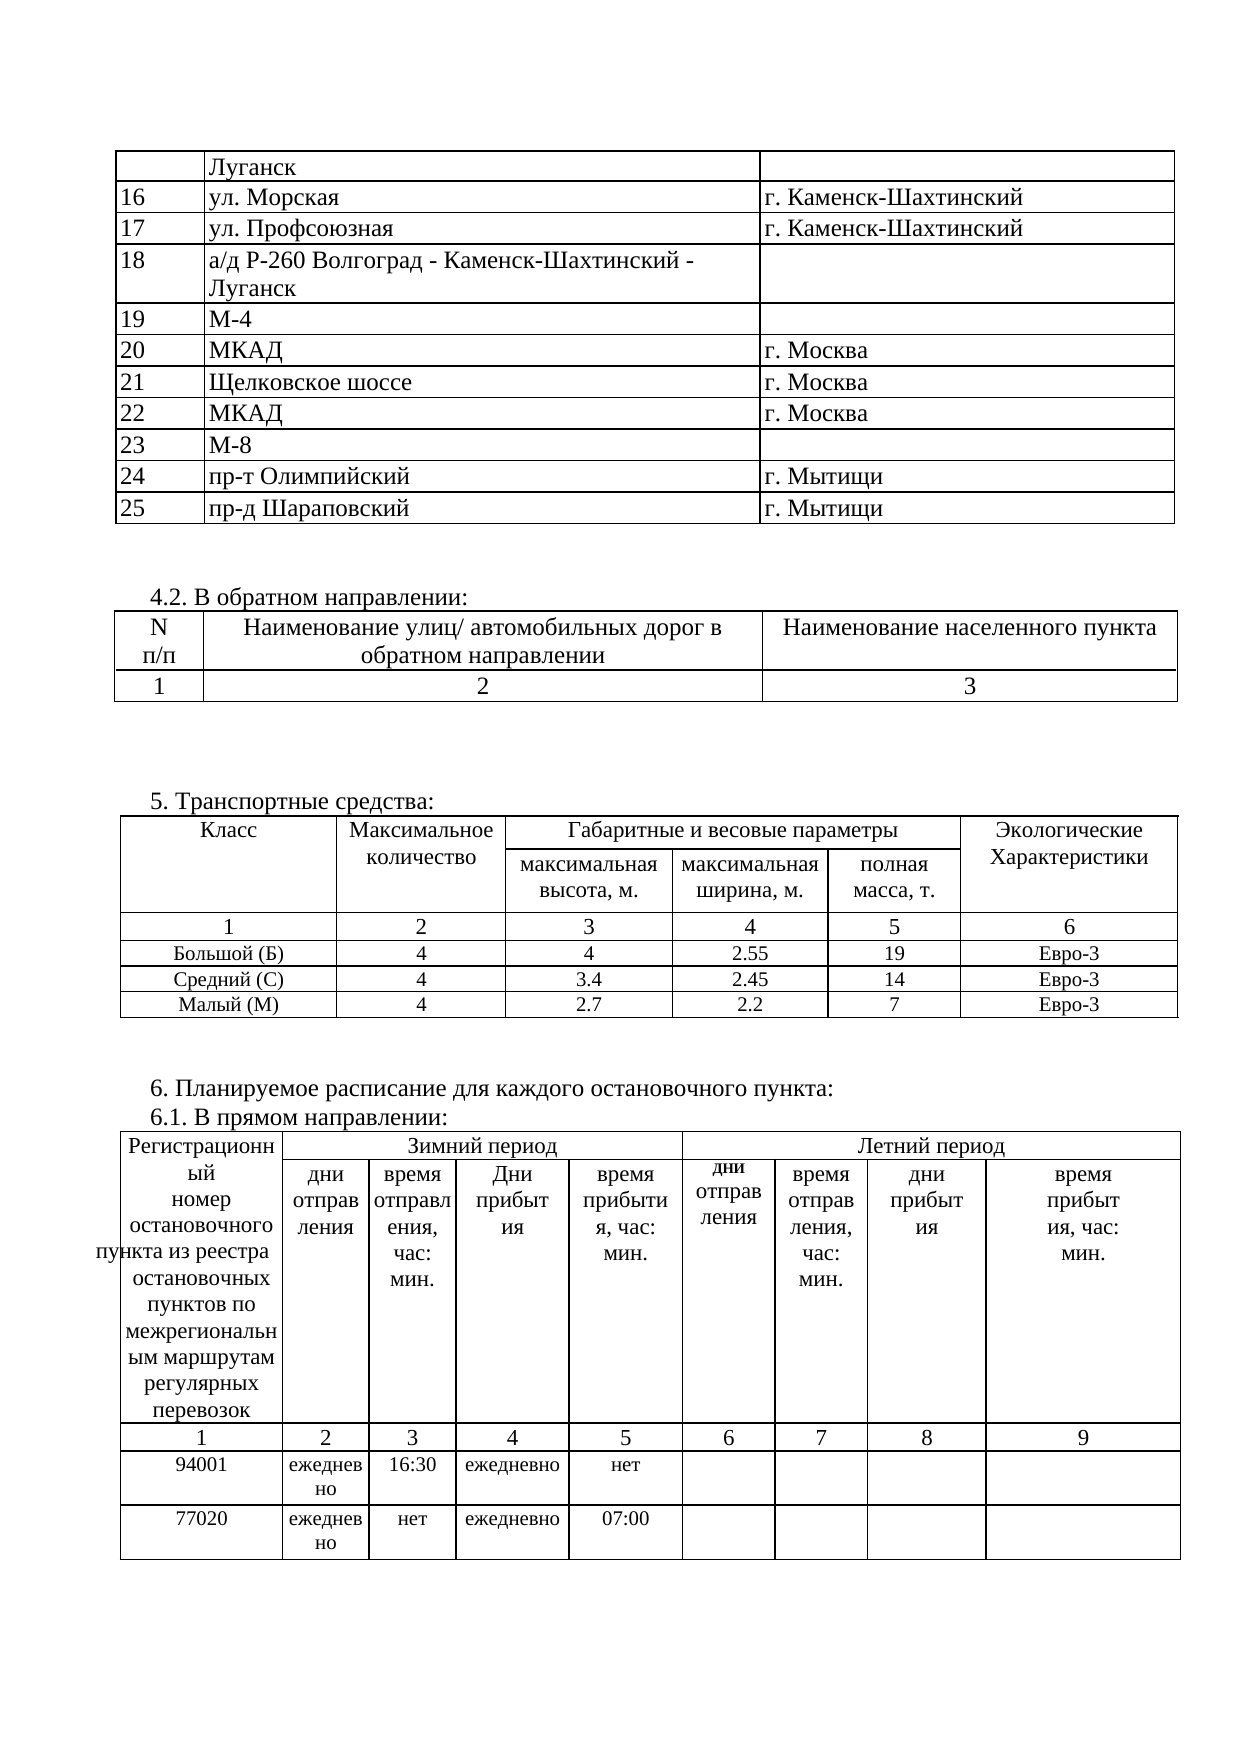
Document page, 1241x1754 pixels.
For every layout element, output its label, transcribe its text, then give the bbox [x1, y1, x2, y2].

table_cell 77020 [121, 1506, 282, 1559]
table_cell 4 [506, 941, 672, 965]
table_cell [761, 304, 1174, 334]
table_header Наименование населенного пункта [763, 612, 1177, 669]
table_cell 16:30 [370, 1452, 455, 1504]
table_cell [761, 152, 1174, 180]
table_cell 23 [117, 430, 204, 459]
table_cell ежедневно [457, 1506, 568, 1559]
table_cell время отправ ления, час: мин. [776, 1160, 867, 1422]
table_cell время прибыт ия, час: мин. [987, 1160, 1180, 1422]
table_cell 2 [337, 913, 505, 939]
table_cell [205, 245, 759, 302]
table_cell [776, 1452, 867, 1504]
table_cell [683, 1506, 774, 1559]
table_cell ул. Морская [205, 182, 759, 212]
table_cell 2.7 [506, 992, 672, 1016]
text 6. Планируемое расписание для каждого остановочного пункта: [150, 1073, 1090, 1102]
table_cell 16 [117, 182, 204, 212]
table_cell г. Мытищи [761, 461, 1174, 491]
table_cell 4 [337, 992, 505, 1016]
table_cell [205, 152, 759, 180]
table_header Наименование улиц/ автомобильных дорог в обратном направлении [204, 612, 762, 669]
table_cell г. Москва [761, 367, 1174, 397]
table_cell 19 [117, 304, 204, 334]
table_cell г. Москва [761, 335, 1174, 365]
table_cell Щелковское шоссе [205, 367, 759, 397]
table_cell Дни прибыт ия [457, 1160, 568, 1422]
table_cell 7 [829, 992, 960, 1016]
table_cell Средний (С) [121, 967, 336, 991]
table_cell Евро-3 [961, 941, 1177, 965]
table_cell пр-т Олимпийский [205, 461, 759, 491]
table_cell 18 [117, 245, 204, 302]
table_cell дни отправ ления [283, 1160, 368, 1422]
table_cell 8 [868, 1424, 985, 1450]
table_cell ул. Профсоюзная [205, 213, 759, 243]
table_cell 19 [829, 941, 960, 965]
table_header Максимальное количество [337, 817, 505, 912]
table_cell [868, 1452, 985, 1504]
table_header N п/п [115, 612, 203, 669]
table_cell время прибыти я, час: мин. [570, 1160, 682, 1422]
table_cell 2.55 [673, 941, 827, 965]
table_cell 2 [283, 1424, 368, 1450]
table_cell полная масса, т. [829, 850, 960, 912]
table_cell 4 [673, 913, 827, 939]
table_cell 1 [115, 670, 203, 701]
text 6.1. В прямом направлении: [150, 1102, 1090, 1131]
table_cell 4 [337, 967, 505, 991]
table_cell [987, 1452, 1180, 1504]
table_cell 1 [121, 1424, 282, 1450]
table_cell 94001 [121, 1452, 282, 1504]
table_cell 24 [117, 461, 204, 491]
table_cell [868, 1506, 985, 1559]
table_cell Большой (Б) [121, 941, 336, 965]
table_header Класс [121, 817, 336, 912]
table_cell 17 [117, 213, 204, 243]
table_cell 15 [117, 152, 204, 180]
table_cell 2.2 [673, 992, 827, 1016]
table_header Экологические Характеристики [961, 817, 1177, 912]
text 5. Транспортные средства: [150, 786, 1090, 815]
table_cell 3 [506, 913, 672, 939]
table_cell г. Каменск-Шахтинский [761, 213, 1174, 243]
table_cell Евро-3 [961, 967, 1177, 991]
table_cell максимальная ширина, м. [673, 850, 827, 912]
table_cell г. Москва [761, 398, 1174, 428]
table_cell максимальная высота, м. [506, 850, 672, 912]
table_cell М-8 [205, 430, 759, 459]
table_cell ДНИ отправ ления [683, 1160, 774, 1422]
table_cell ежедневно [283, 1506, 368, 1559]
table_cell [761, 430, 1174, 459]
table_cell 4 [457, 1424, 568, 1450]
table_cell 25 [117, 493, 204, 522]
table_header Летний период [683, 1132, 1180, 1158]
table_header Габаритные и весовые параметры [506, 817, 960, 848]
table_cell нет [370, 1506, 455, 1559]
table_cell 14 [829, 967, 960, 991]
table_cell ежедневно [457, 1452, 568, 1504]
table_header Зимний период [283, 1132, 682, 1158]
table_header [121, 1132, 282, 1422]
table_cell М-4 [205, 304, 759, 334]
table_cell 07:00 [570, 1506, 682, 1559]
table_cell 3 [370, 1424, 455, 1450]
table_cell [761, 245, 1174, 302]
table_cell 20 [117, 335, 204, 365]
table_cell 3 [763, 669, 1177, 701]
table_cell 2 [204, 671, 762, 701]
table_cell нет [570, 1452, 682, 1504]
table_cell МКАД [205, 335, 759, 365]
table_cell 21 [117, 367, 204, 397]
table_cell 3.4 [506, 967, 672, 991]
table_cell [683, 1452, 774, 1504]
table_cell 4 [337, 941, 505, 965]
table_cell [776, 1506, 867, 1559]
table_cell 5 [829, 913, 960, 939]
table_cell 7 [776, 1424, 867, 1450]
table_cell время отправл ения, час: мин. [370, 1160, 455, 1422]
table_cell Евро-3 [961, 992, 1177, 1016]
text 4.2. В обратном направлении: [150, 582, 1090, 610]
table_cell ежедневно [283, 1452, 368, 1504]
table_cell 6 [683, 1424, 774, 1450]
table_cell 22 [117, 398, 204, 428]
table_cell пр-д Шараповский [205, 493, 759, 522]
table_cell 5 [570, 1424, 682, 1450]
table_cell 6 [961, 913, 1177, 939]
table_cell [987, 1506, 1180, 1559]
table_cell г. Мытищи [761, 493, 1174, 522]
table_cell МКАД [205, 398, 759, 428]
table_cell 1 [121, 913, 336, 939]
table_cell 2.45 [673, 967, 827, 991]
table_cell дни прибыт ия [868, 1160, 985, 1422]
table_cell 9 [987, 1424, 1180, 1450]
table_cell г. Каменск-Шахтинский [761, 182, 1174, 212]
table_cell Малый (М) [121, 992, 336, 1016]
